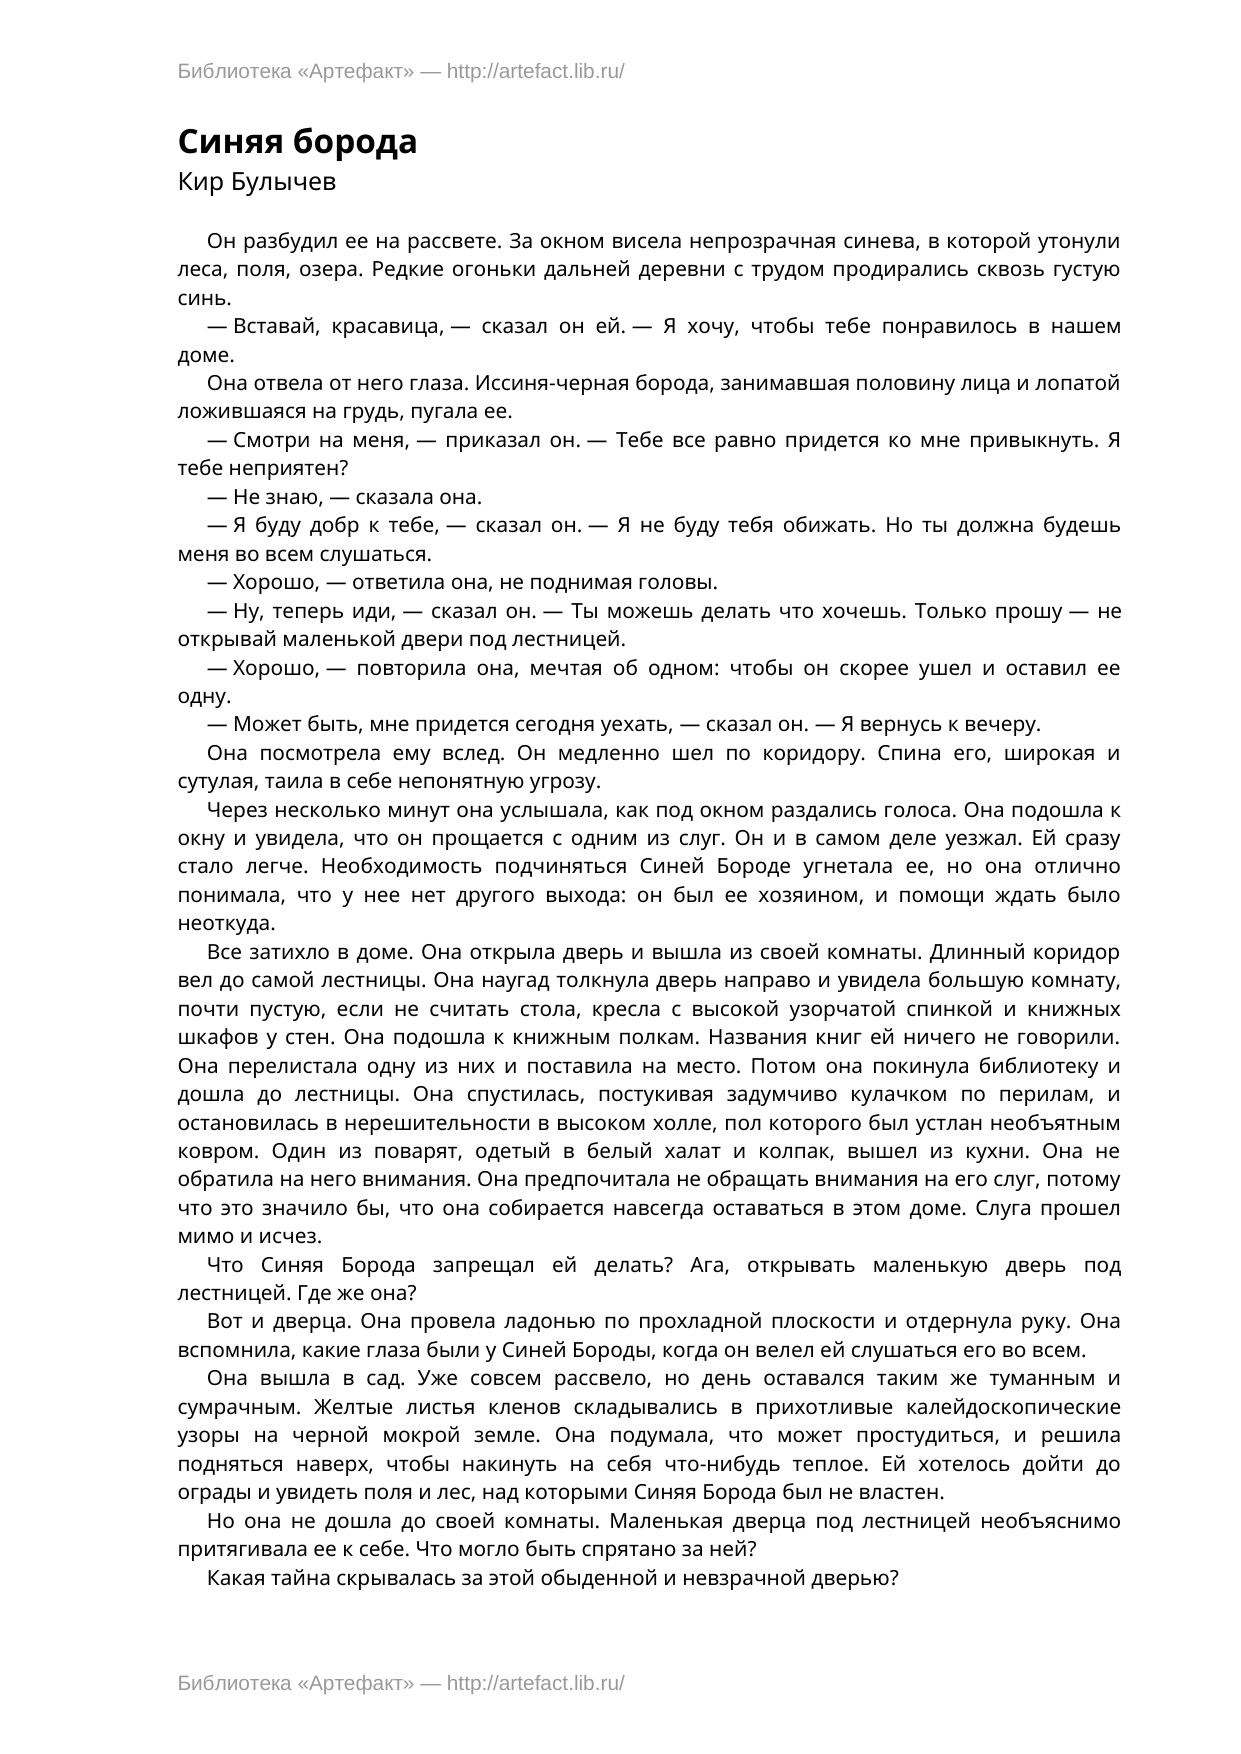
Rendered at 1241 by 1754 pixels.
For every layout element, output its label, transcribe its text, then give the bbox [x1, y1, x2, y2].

text Какая тайна скрывалась за этой обыденной и невзрачной дверью? [177, 1563, 1122, 1591]
text — Смотри на меня, — приказал он. — Тебе все равно придется ко мне привыкнуть. Я тебе неприятен? [177, 425, 1122, 482]
text — Хорошо, — повторила она, мечтая об одном: чтобы он скорее ушел и оставил ее одну. [177, 653, 1122, 709]
text Через несколько минут она услышала, как под окном раздались голоса. Она подошла к окну и увидела, что он прощается с одним из слуг. Он и в самом деле уезжал. Ей сразу стало легче. Необходимость подчиняться Синей Бороде угнетала ее, но она отлично понимала, что у нее нет другого выхода: он был ее хозяином, и помощи ждать было неоткуда. [177, 795, 1122, 937]
text Он разбудил ее на рассвете. За окном висела непрозрачная синева, в которой утонули леса, поля, озера. Редкие огоньки дальней деревни с трудом продирались сквозь густую синь. [177, 226, 1122, 311]
text — Может быть, мне придется сегодня уехать, — сказал он. — Я вернусь к вечеру. [177, 709, 1122, 738]
text Все затихло в доме. Она открыла дверь и вышла из своей комнаты. Длинный коридор вел до самой лестницы. Она наугад толкнула дверь направо и увидела большую комнату, почти пустую, если не считать стола, кресла с высокой узорчатой спинкой и книжных шкафов у стен. Она подошла к книжным полкам. Названия книг ей ничего не говорили. Она перелистала одну из них и поставила на место. Потом она покинула библиотеку и дошла до лестницы. Она спустилась, постукивая задумчиво кулачком по перилам, и остановилась в нерешительности в высоком холле, пол которого был устлан необъятным ковром. Один из поварят, одетый в белый халат и колпак, вышел из кухни. Она не обратила на него внимания. Она предпочитала не обращать внимания на его слуг, потому что это значило бы, что она собирается навсегда оставаться в этом доме. Слуга прошел мимо и исчез. [177, 937, 1122, 1250]
text Вот и дверца. Она провела ладонью по прохладной плоскости и отдернула руку. Она вспомнила, какие глаза были у Синей Бороды, когда он велел ей слушаться его во всем. [177, 1307, 1122, 1363]
subtitle Синяя борода [177, 118, 1122, 163]
text — Хорошо, — ответила она, не поднимая головы. [177, 567, 1122, 596]
text — Ну, теперь иди, — сказал он. — Ты можешь делать что хочешь. Только прошу — не открывай маленькой двери под лестницей. [177, 596, 1122, 653]
text Она отвела от него глаза. Иссиня-черная борода, занимавшая половину лица и лопатой ложившаяся на грудь, пугала ее. [177, 368, 1122, 425]
text Она вышла в сад. Уже совсем рассвело, но день оставался таким же туманным и сумрачным. Желтые листья кленов складывались в прихотливые калейдоскопические узоры на черной мокрой земле. Она подумала, что может простудиться, и решила подняться наверх, чтобы накинуть на себя что-нибудь теплое. Ей хотелось дойти до ограды и увидеть поля и лес, над которыми Синяя Борода был не властен. [177, 1363, 1122, 1506]
text — Я буду добр к тебе, — сказал он. — Я не буду тебя обижать. Но ты должна будешь меня во всем слушаться. [177, 510, 1122, 567]
text Она посмотрела ему вслед. Он медленно шел по коридору. Спина его, широкая и сутулая, таила в себе непонятную угрозу. [177, 738, 1122, 795]
text Что Синяя Борода запрещал ей делать? Ага, открывать маленькую дверь под лестницей. Где же она? [177, 1250, 1122, 1307]
text Но она не дошла до своей комнаты. Маленькая дверца под лестницей необъяснимо притягивала ее к себе. Что могло быть спрятано за ней? [177, 1506, 1122, 1563]
subtitle Кир Булычев [177, 163, 1122, 198]
text — Вставай, красавица, — сказал он ей. — Я хочу, чтобы тебе понравилось в нашем доме. [177, 311, 1122, 368]
text — Не знаю, — сказала она. [177, 482, 1122, 510]
